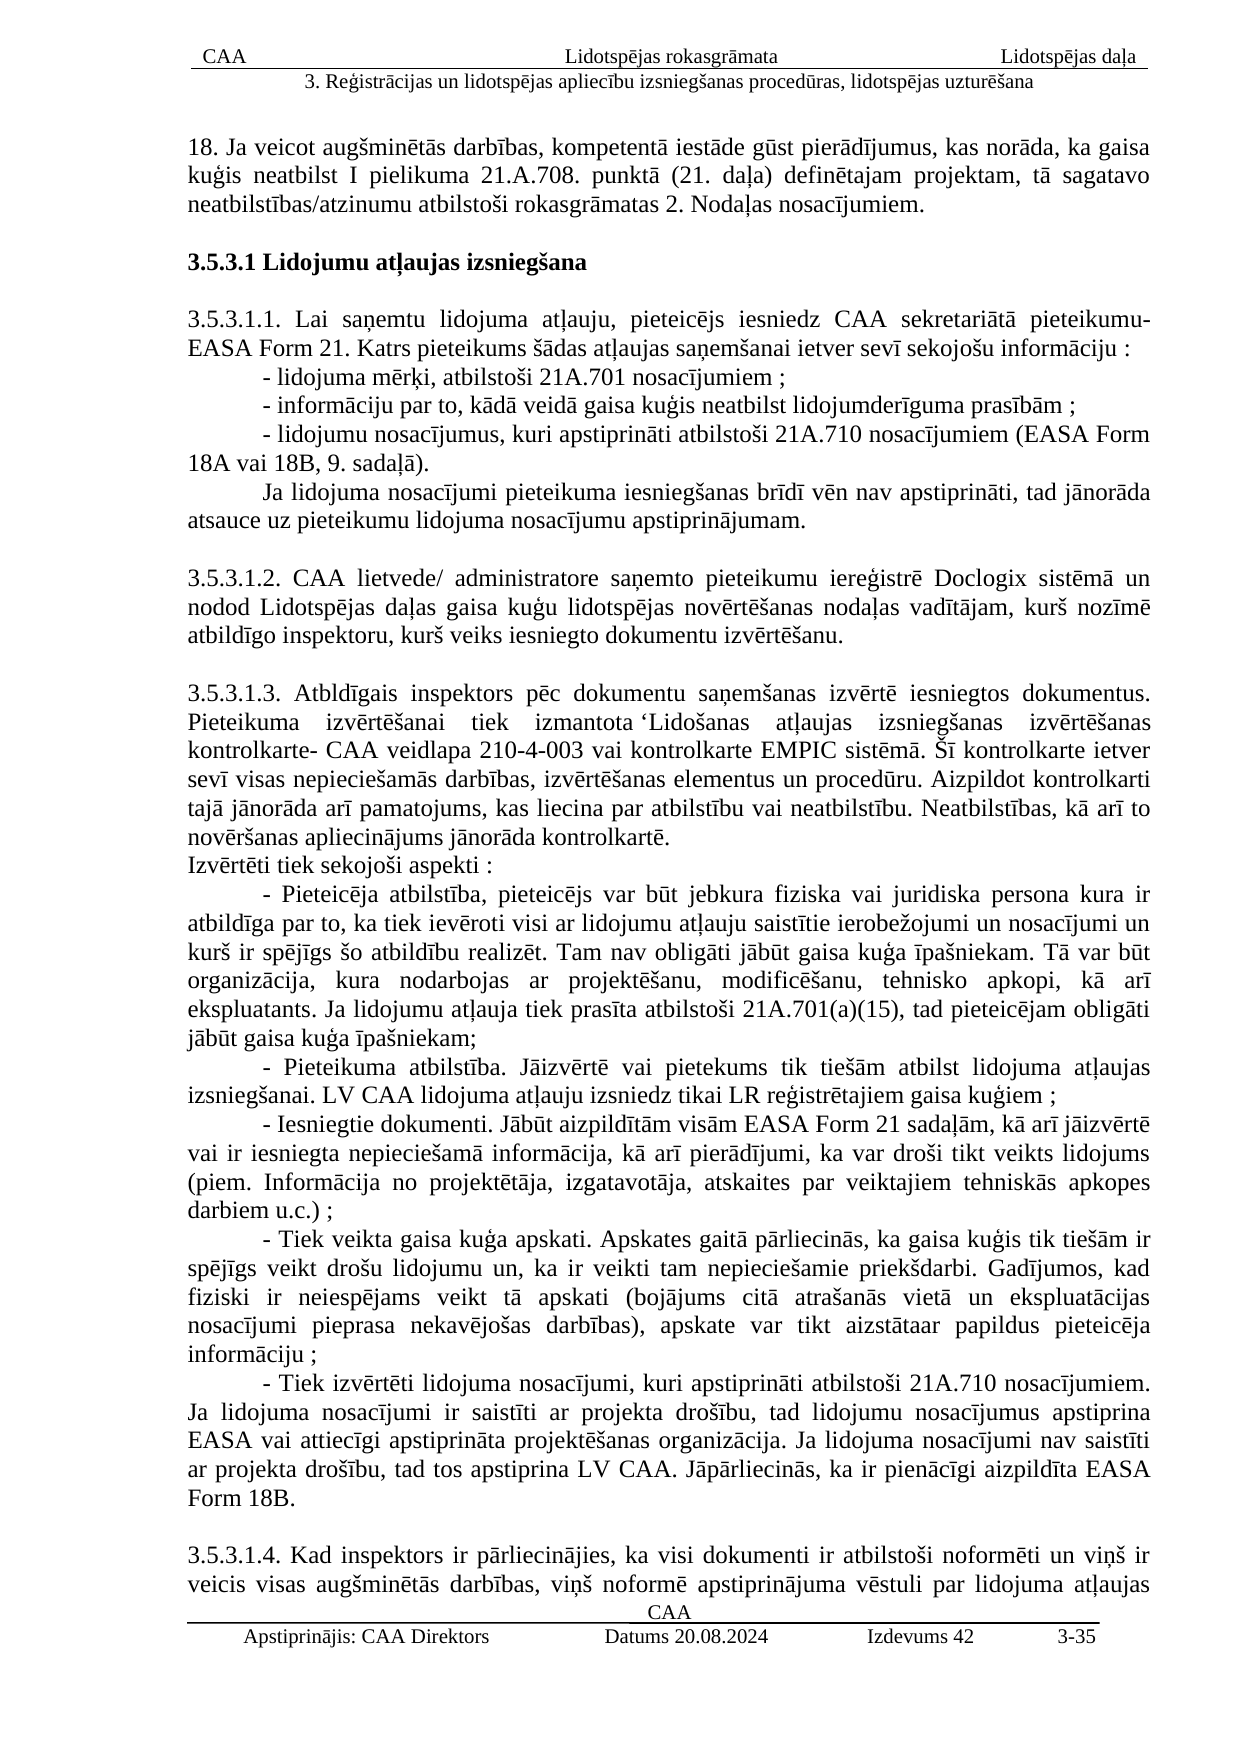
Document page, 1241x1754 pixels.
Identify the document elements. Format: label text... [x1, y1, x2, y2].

text - lidojuma mērķi, atbilstoši 21A.701 nosacījumiem ; [187, 362, 1152, 391]
text - lidojumu nosacījumus, kuri apstiprināti atbilstoši 21A.710 nosacījumiem (EASA Form 18A vai 18B, 9. sadaļā). [187, 419, 1152, 477]
text - Pieteicēja atbilstība, pieteicējs var būt jebkura fiziska vai juridiska persona kura ir atbildīga par to, ka tiek ievēroti visi ar lidojumu atļauju saistītie ierobežojumi un nosacījumi un kurš ir spējīgs šo atbildību realizēt. Tam nav obligāti jābūt gaisa kuģa īpašniekam. Tā var būt organizācija, kura nodarbojas ar projektēšanu, modificēšanu, tehnisko apkopi, kā arī ekspluatants. Ja lidojumu atļauja tiek prasīta atbilstoši 21A.701(a)(15), tad pieteicējam obligāti jābūt gaisa kuģa īpašniekam; [187, 879, 1152, 1052]
text - Tiek izvērtēti lidojuma nosacījumi, kuri apstiprināti atbilstoši 21A.710 nosacījumiem. Ja lidojuma nosacījumi ir saistīti ar projekta drošību, tad lidojumu nosacījumus apstiprina EASA vai attiecīgi apstiprināta projektēšanas organizācija. Ja lidojuma nosacījumi nav saistīti ar projekta drošību, tad tos apstiprina LV CAA. Jāpārliecinās, ka ir pienācīgi aizpildīta EASA Form 18B. [187, 1368, 1152, 1512]
text Ja lidojuma nosacījumi pieteikuma iesniegšanas brīdī vēn nav apstiprināti, tad jānorāda atsauce uz pieteikumu lidojuma nosacījumu apstiprinājumam. [187, 477, 1152, 534]
text 3.5.3.1 Lidojumu atļaujas izsniegšana [187, 247, 1152, 276]
text - informāciju par to, kādā veidā gaisa kuģis neatbilst lidojumderīguma prasībām ; [187, 391, 1152, 419]
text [187, 1541, 1152, 1598]
text 3.5.3.1.1. Lai saņemtu lidojuma atļauju, pieteicējs iesniedz CAA sekretariātā pieteikumu- EASA Form 21. Katrs pieteikums šādas atļaujas saņemšanai ietver sevī sekojošu informāciju : [187, 304, 1152, 362]
text 3.5.3.1.2. CAA lietvede/ administratore saņemto pieteikumu iereģistrē Doclogix sistēmā un nodod Lidotspējas daļas gaisa kuģu lidotspējas novērtēšanas nodaļas vadītājam, kurš nozīmē atbildīgo inspektoru, kurš veiks iesniegto dokumentu izvērtēšanu. [187, 563, 1152, 649]
text - Pieteikuma atbilstība. Jāizvērtē vai pietekums tik tiešām atbilst lidojuma atļaujas izsniegšanai. LV CAA lidojuma atļauju izsniedz tikai LR reģistrētajiem gaisa kuģiem ; [187, 1052, 1152, 1109]
text - Tiek veikta gaisa kuģa apskati. Apskates gaitā pārliecinās, ka gaisa kuģis tik tiešām ir spējīgs veikt drošu lidojumu un, ka ir veikti tam nepieciešamie priekšdarbi. Gadījumos, kad fiziski ir neiespējams veikt tā apskati (bojājums citā atrašanās vietā un ekspluatācijas nosacījumi pieprasa nekavējošas darbības), apskate var tikt aizstātaar papildus pieteicēja informāciju ; [187, 1224, 1152, 1368]
text Izvērtēti tiek sekojoši aspekti : [187, 851, 1152, 879]
text 18. Ja veicot augšminētās darbības, kompetentā iestāde gūst pierādījumus, kas norāda, ka gaisa kuģis neatbilst I pielikuma 21.A.708. punktā (21. daļa) definētajam projektam, tā sagatavo neatbilstības/atzinumu atbilstoši rokasgrāmatas 2. Nodaļas nosacījumiem. [187, 132, 1152, 218]
text - Iesniegtie dokumenti. Jābūt aizpildītām visām EASA Form 21 sadaļām, kā arī jāizvērtē vai ir iesniegta nepieciešamā informācija, kā arī pierādījumi, ka var droši tikt veikts lidojums (piem. Informācija no projektētāja, izgatavotāja, atskaites par veiktajiem tehniskās apkopes darbiem u.c.) ; [187, 1109, 1152, 1224]
text 3.5.3.1.3. Atbldīgais inspektors pēc dokumentu saņemšanas izvērtē iesniegtos dokumentus. Pieteikuma izvērtēšanai tiek izmantota ‘Lidošanas atļaujas izsniegšanas izvērtēšanas kontrolkarte- CAA veidlapa 210-4-003 vai kontrolkarte EMPIC sistēmā. Šī kontrolkarte ietver sevī visas nepieciešamās darbības, izvērtēšanas elementus un procedūru. Aizpildot kontrolkarti tajā jānorāda arī pamatojums, kas liecina par atbilstību vai neatbilstību. Neatbilstības, kā arī to novēršanas apliecinājums jānorāda kontrolkartē. [187, 678, 1152, 851]
